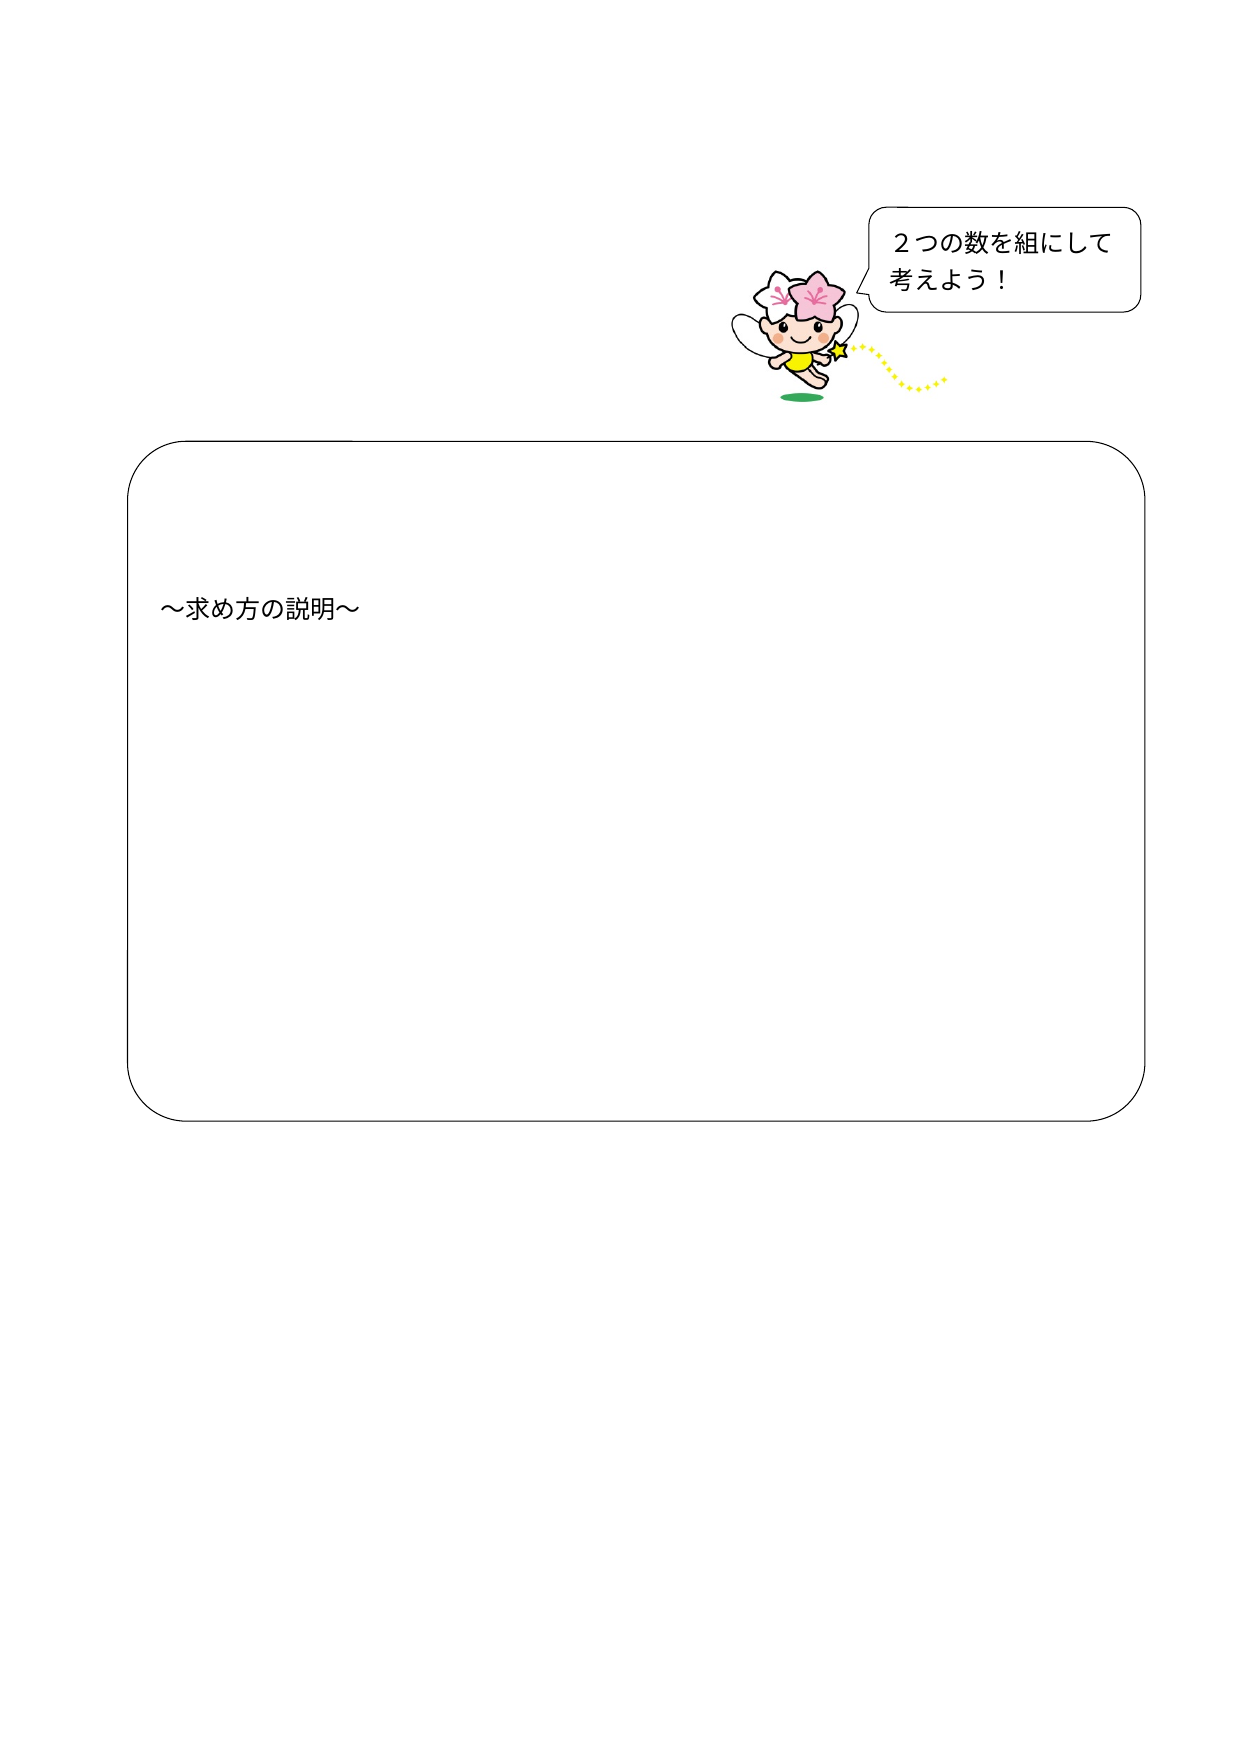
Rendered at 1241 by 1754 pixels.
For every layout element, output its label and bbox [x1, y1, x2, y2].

picture [726, 267, 949, 405]
